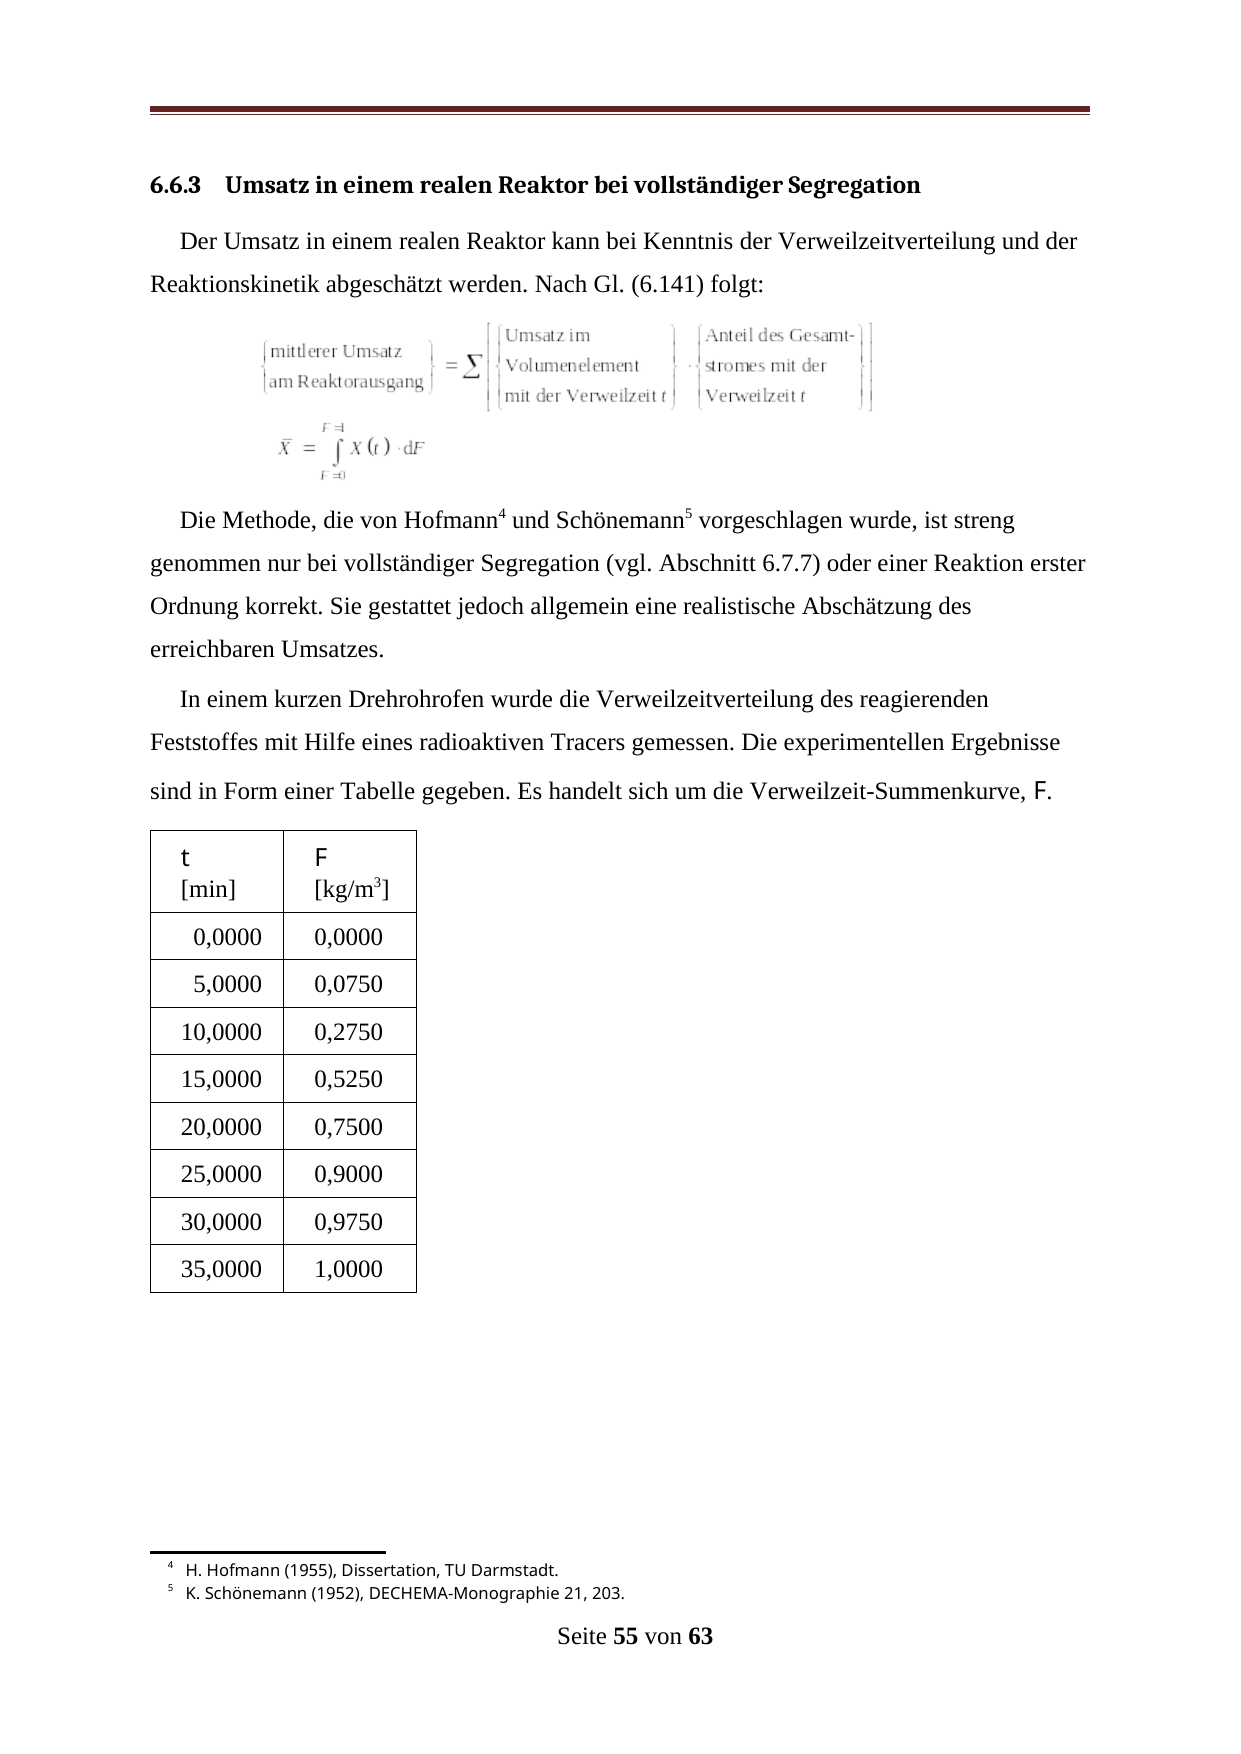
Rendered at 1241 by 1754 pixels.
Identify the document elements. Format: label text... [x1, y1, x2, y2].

table_cell 0,7500 [284, 1103, 416, 1149]
table_cell 15,0000 [151, 1055, 283, 1102]
table_cell 35,0000 [151, 1245, 283, 1292]
table_cell 30,0000 [151, 1198, 283, 1244]
table_cell 5,0000 [151, 960, 283, 1007]
table_cell 1,0000 [284, 1245, 416, 1292]
table_header t [min] [151, 831, 283, 912]
table_cell 0,2750 [284, 1008, 416, 1054]
table_cell 20,0000 [151, 1103, 283, 1149]
table_header F [kg/m3] [284, 831, 416, 912]
table_cell 25,0000 [151, 1150, 283, 1197]
table_cell 10,0000 [151, 1008, 283, 1054]
table_cell 0,0750 [284, 960, 416, 1007]
table_cell 0,5250 [284, 1055, 416, 1102]
text Der Umsatz in einem realen Reaktor kann bei Kenntnis der Verweilzeitverteilung und der Reaktionskinetik abgeschätzt werden. Nach Gl. (6.141) folgt: [150, 226, 1090, 298]
subtitle Umsatz in einem realen Reaktor bei vollständiger Segregation [150, 171, 1090, 199]
table_cell 0,0000 [284, 913, 416, 959]
table_cell 0,0000 [151, 913, 283, 959]
table_cell 0,9000 [284, 1150, 416, 1197]
text In einem kurzen Drehrohrofen wurde die Verweilzeitverteilung des reagierenden Feststoffes mit Hilfe eines radioaktiven Tracers gemessen. Die experimentellen Ergebnisse sind in Form einer Tabelle gegeben. Es handelt sich um die Verweilzeit-Summenkurve, F. [150, 684, 1090, 807]
text Die Methode, die von Hofmann und Schönemann vorgeschlagen wurde, ist streng genommen nur bei vollständiger Segregation (vgl. Abschnitt 6.7.7) oder einer Reaktion erster Ordnung korrekt. Sie gestattet jedoch allgemein eine realistische Abschätzung des erreichbaren Umsatzes. [150, 505, 1090, 663]
table_cell 0,9750 [284, 1198, 416, 1244]
